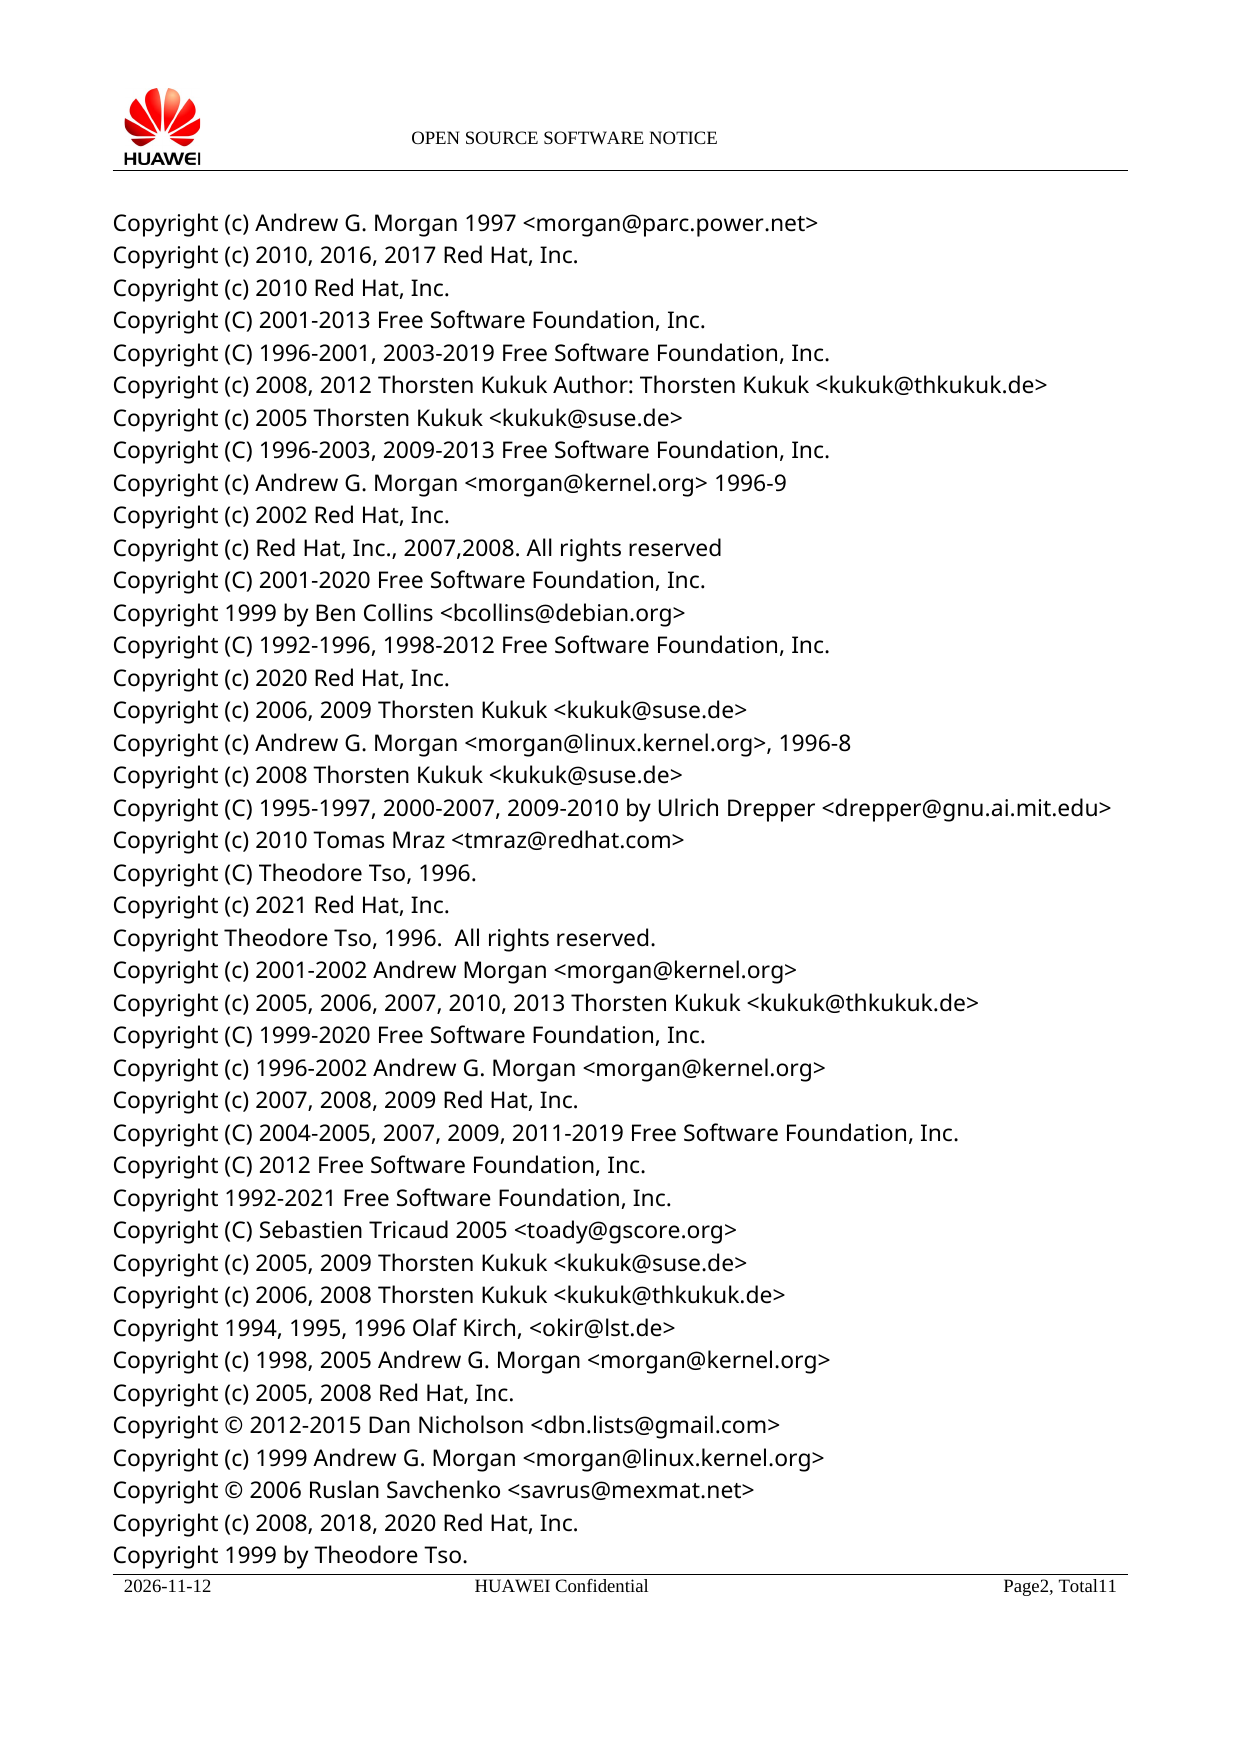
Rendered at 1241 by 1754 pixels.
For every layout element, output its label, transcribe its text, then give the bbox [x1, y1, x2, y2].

picture [124, 88, 201, 165]
